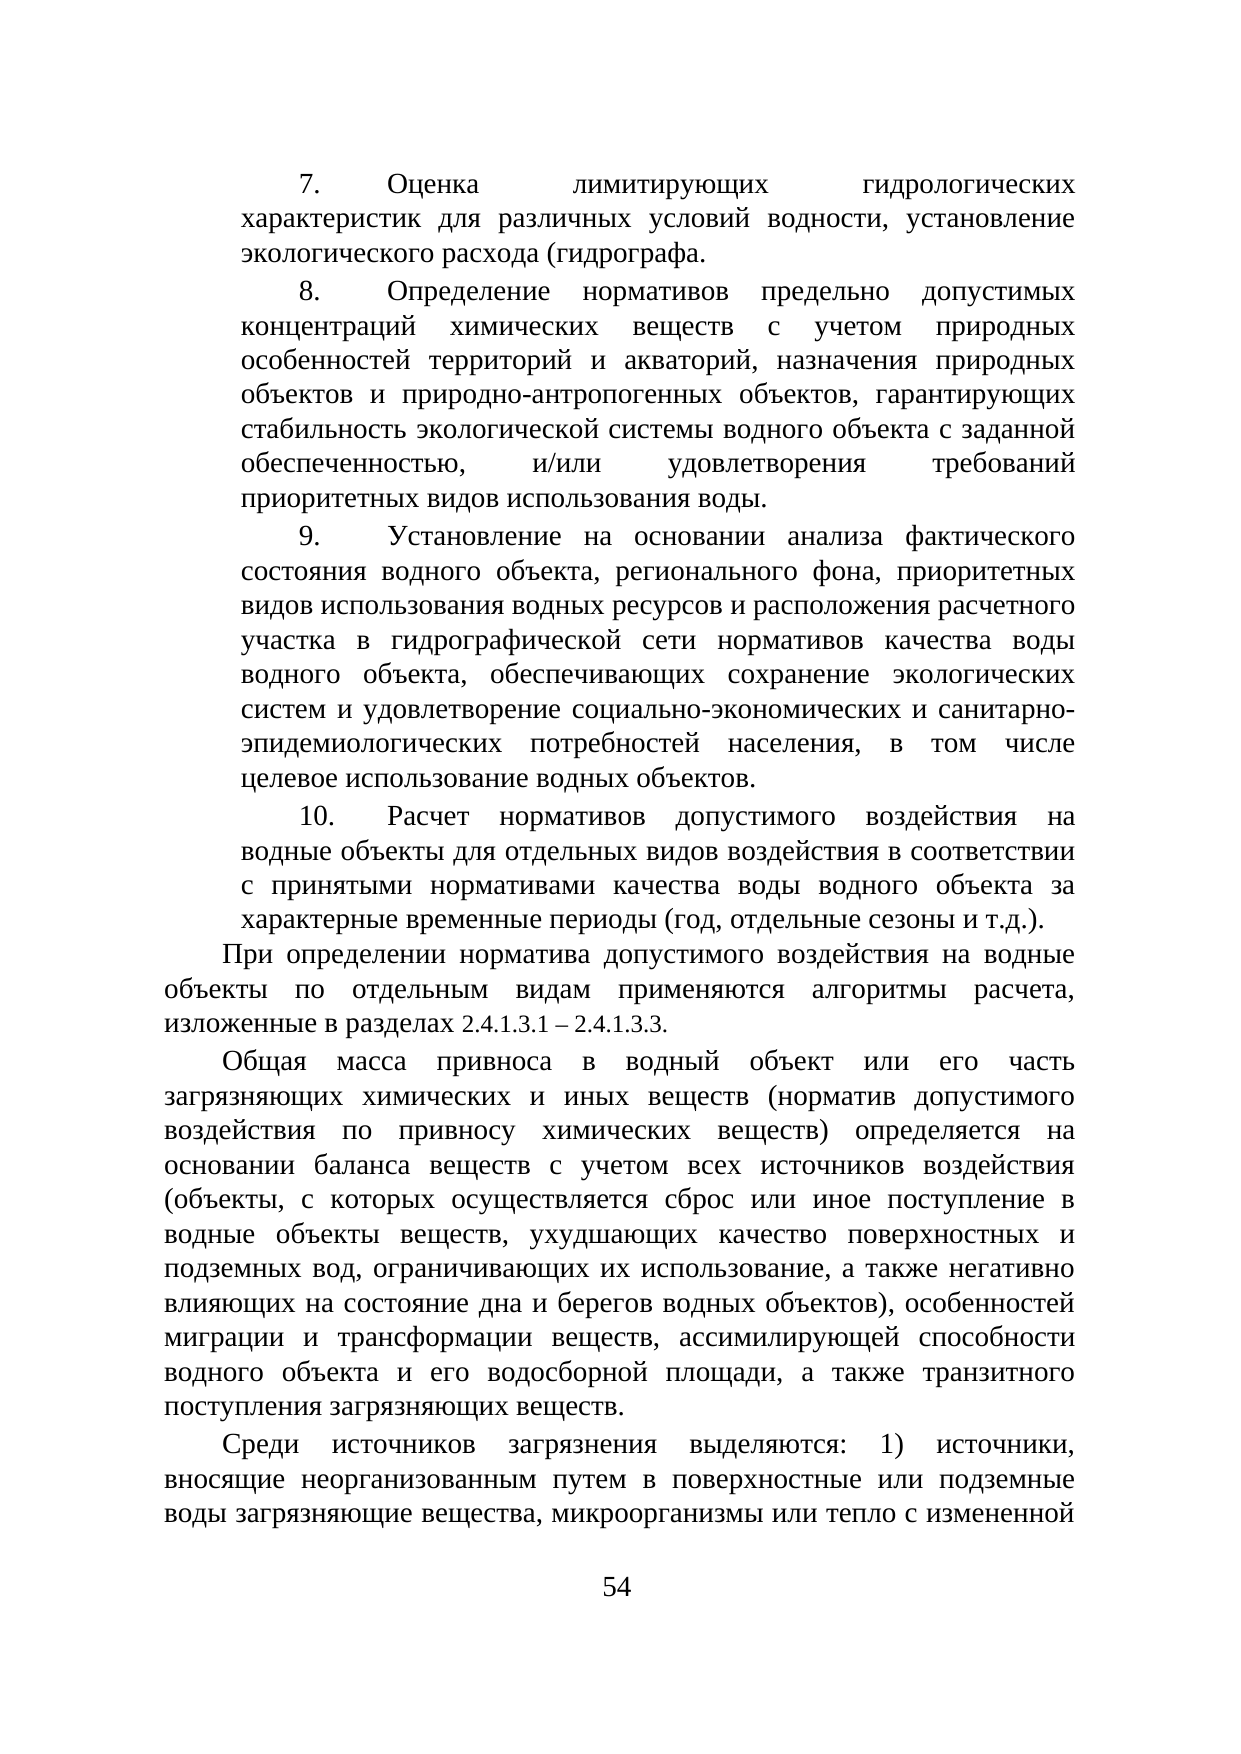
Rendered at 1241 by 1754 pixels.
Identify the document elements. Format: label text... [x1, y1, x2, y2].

text При определении норматива допустимого воздействия на водные объекты по отдельным видам применяются алгоритмы расчета, изложенные в разделах 2.4.1.3.1 – 2.4.1.3.3. [164, 936, 1076, 1039]
list Установление на основании анализа фактического состояния водного объекта, регионального фона, приоритетных видов использования водных ресурсов и расположения расчетного участка в гидрографической сети нормативов качества воды водного объекта, обеспечивающих сохранение экологических систем и удовлетворение социально-экономических и санитарно-эпидемиологических потребностей населения, в том числе целевое использование водных объектов. [241, 518, 1076, 793]
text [164, 1427, 1076, 1529]
list Определение нормативов предельно допустимых концентраций химических веществ с учетом природных особенностей территорий и акваторий, назначения природных объектов и природно-антропогенных объектов, гарантирующих стабильность экологической системы водного объекта с заданной обеспеченностью, и/или удовлетворения требований приоритетных видов использования воды. [241, 273, 1076, 514]
text Общая масса привноса в водный объект или его часть загрязняющих химических и иных веществ (норматив допустимого воздействия по привносу химических веществ) определяется на основании баланса веществ с учетом всех источников воздействия (объекты, с которых осуществляется сброс или иное поступление в водные объекты веществ, ухудшающих качество поверхностных и подземных вод, ограничивающих их использование, а также негативно влияющих на состояние дна и берегов водных объектов), особенностей миграции и трансформации веществ, ассимилирующей способности водного объекта и его водосборной площади, а также транзитного поступления загрязняющих веществ. [164, 1043, 1076, 1422]
list Оценка лимитирующих гидрологических характеристик для различных условий водности, установление экологического расхода (гидрографа. [241, 166, 1076, 268]
list Расчет нормативов допустимого воздействия на водные объекты для отдельных видов воздействия в соответствии с принятыми нормативами качества воды водного объекта за характерные временные периоды (год, отдельные сезоны и т.д.). [241, 798, 1076, 935]
